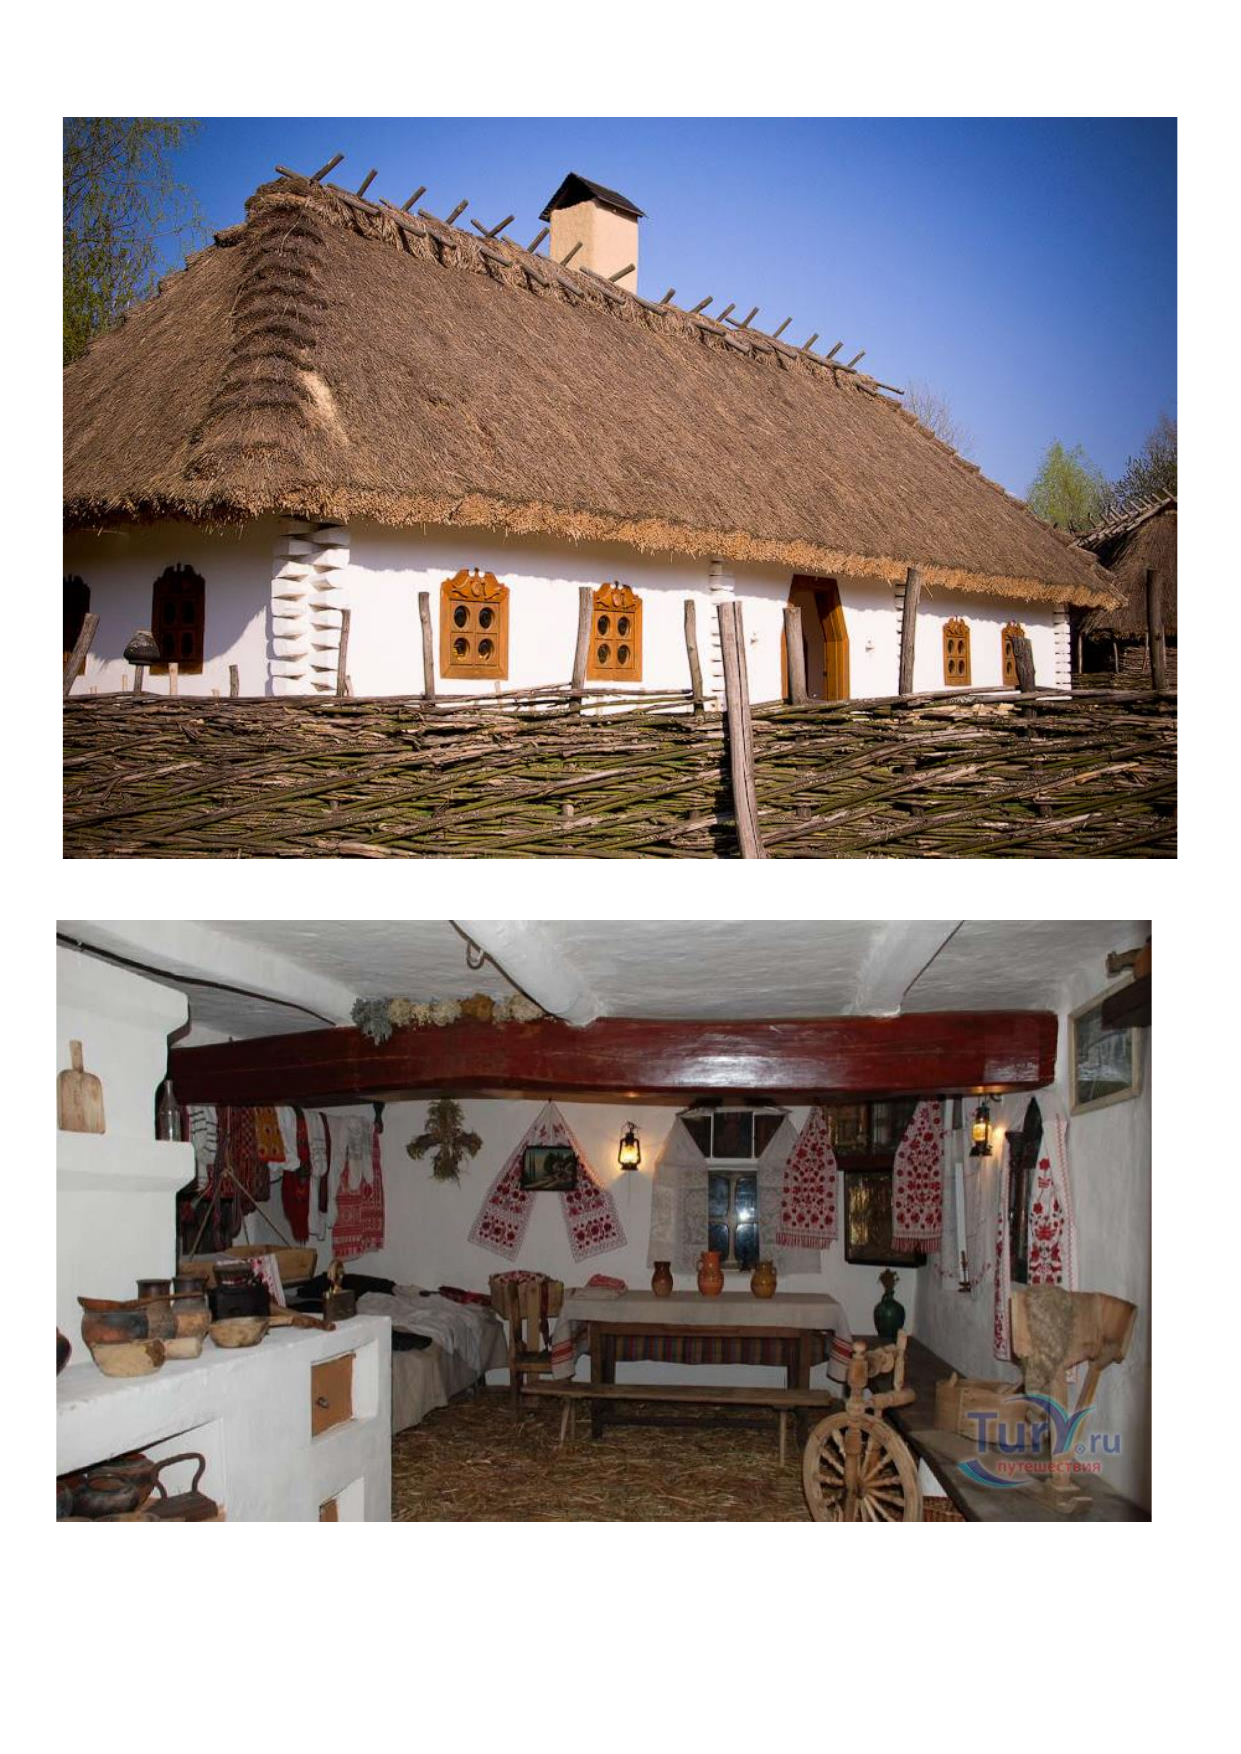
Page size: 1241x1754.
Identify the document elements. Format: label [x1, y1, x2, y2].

picture [62, 117, 1178, 859]
picture [56, 920, 1152, 1522]
